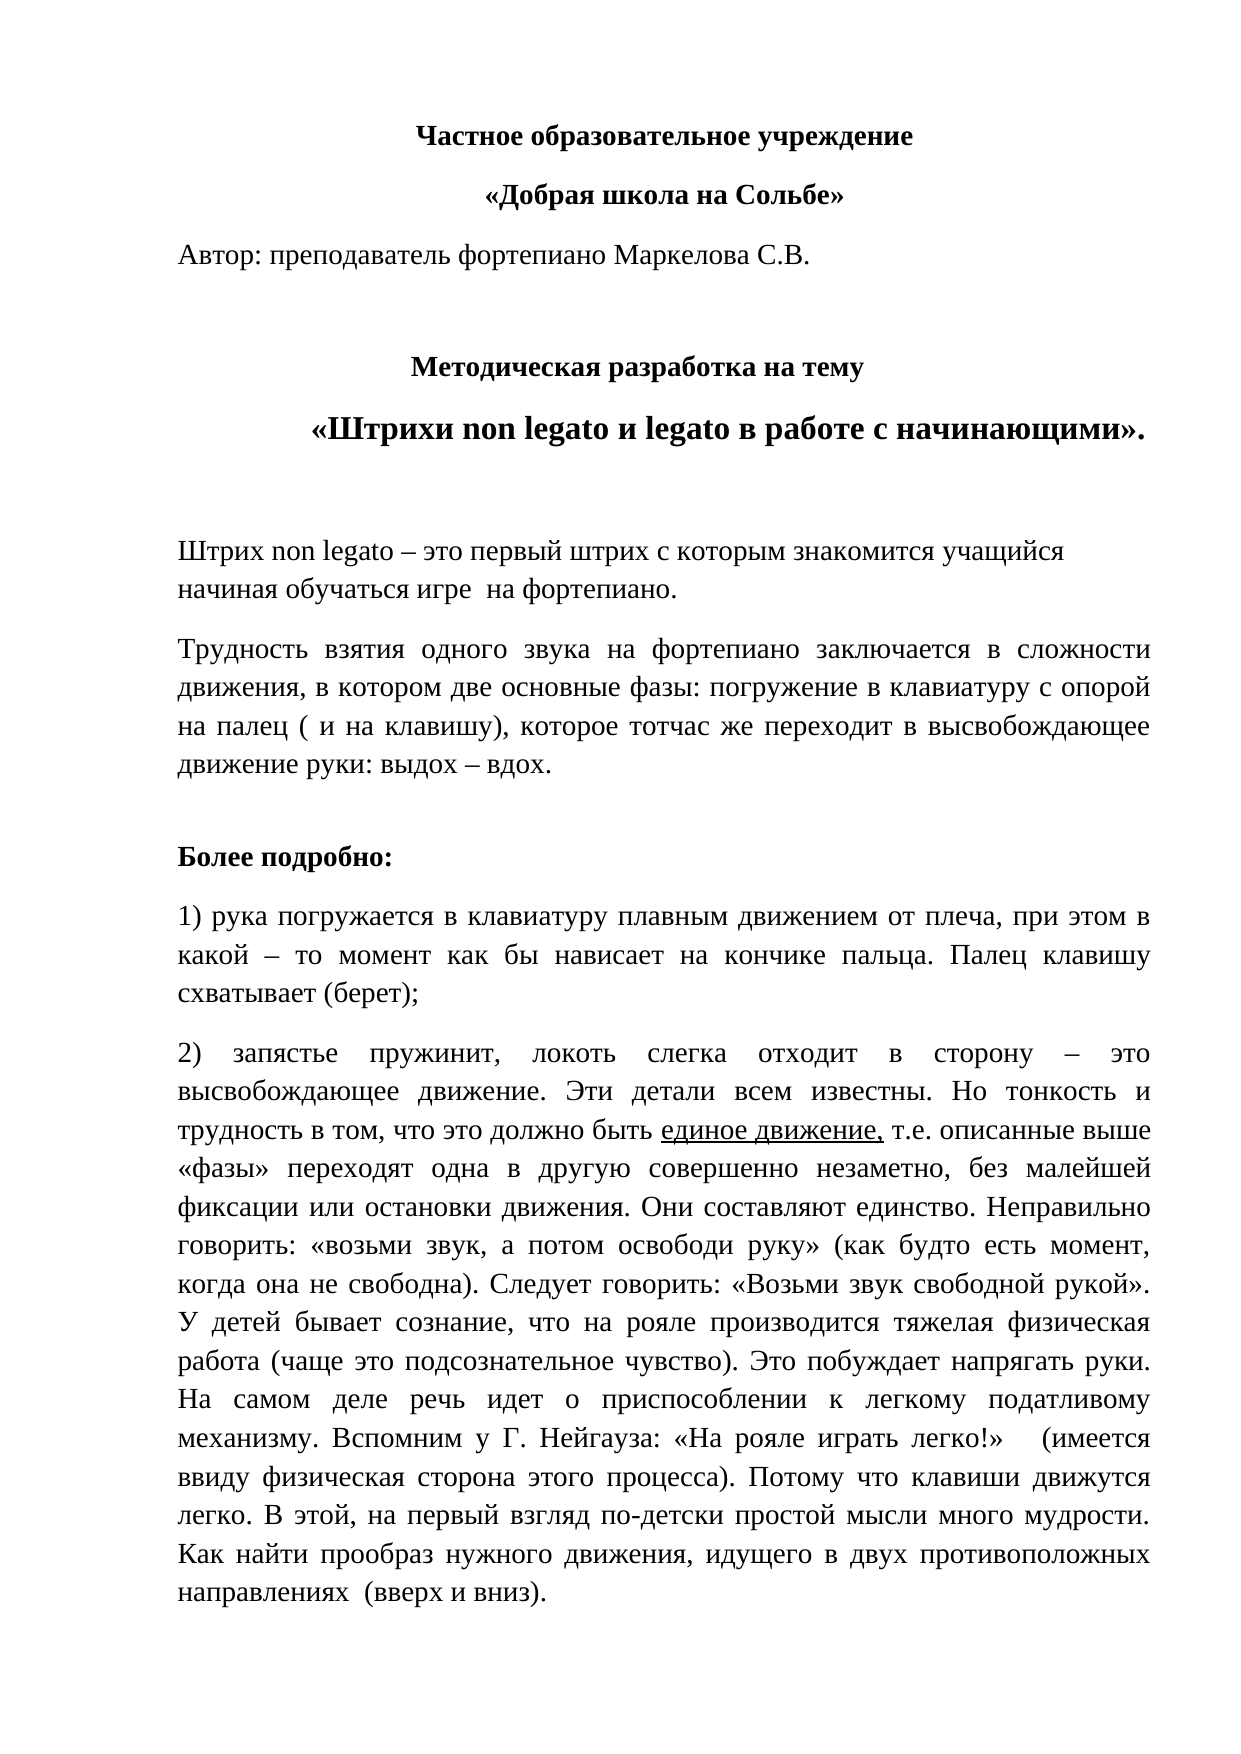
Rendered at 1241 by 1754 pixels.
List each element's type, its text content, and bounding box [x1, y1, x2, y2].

text «Добрая школа на Сольбе» [177, 177, 1152, 211]
text Более подробно: [177, 806, 1152, 872]
text Штрих non legato – это первый штрих с которым знакомится учащийся начиная обучаться игре на фортепиано. [177, 533, 1152, 605]
text Методическая разработка на тему [177, 349, 1152, 383]
text 1) рука погружается в клавиатуру плавным движением от плеча, при этом в какой – то момент как бы нависает на кончике пальца. Палец клавишу схватывает (берет); [177, 898, 1152, 1009]
text Трудность взятия одного звука на фортепиано заключается в сложности движения, в котором две основные фазы: погружение в клавиатуру с опорой на палец ( и на клавишу), которое тотчас же переходит в высвобождающее движение руки: выдох – вдох. [177, 631, 1152, 780]
text «Штрихи non legato и legato в работе с начинающими». [177, 409, 1152, 447]
text Автор: преподаватель фортепиано Маркелова С.В. [177, 237, 1152, 270]
text 2) запястье пружинит, локоть слегка отходит в сторону – это высвобождающее движение. Эти детали всем известны. Но тонкость и трудность в том, что это должно быть единое движение, т.е. описанные выше «фазы» переходят одна в другую совершенно незаметно, без малейшей фиксации или остановки движения. Они составляют единство. Неправильно говорить: «возьми звук, а потом освободи руку» (как будто есть момент, когда она не свободна). Следует говорить: «Возьми звук свободной рукой». У детей бывает сознание, что на рояле производится тяжелая физическая работа (чаще это подсознательное чувство). Это побуждает напрягать руки. На самом деле речь идет о приспособлении к легкому податливому механизму. Вспомним у Г. Нейгауза: «На рояле играть легко!» (имеется ввиду физическая сторона этого процесса). Потому что клавиши движутся легко. В этой, на первый взгляд по-детски простой мысли много мудрости. Как найти прообраз нужного движения, идущего в двух противоположных направлениях (вверх и вниз). [177, 1035, 1152, 1608]
text Частное образовательное учреждение [177, 118, 1152, 152]
